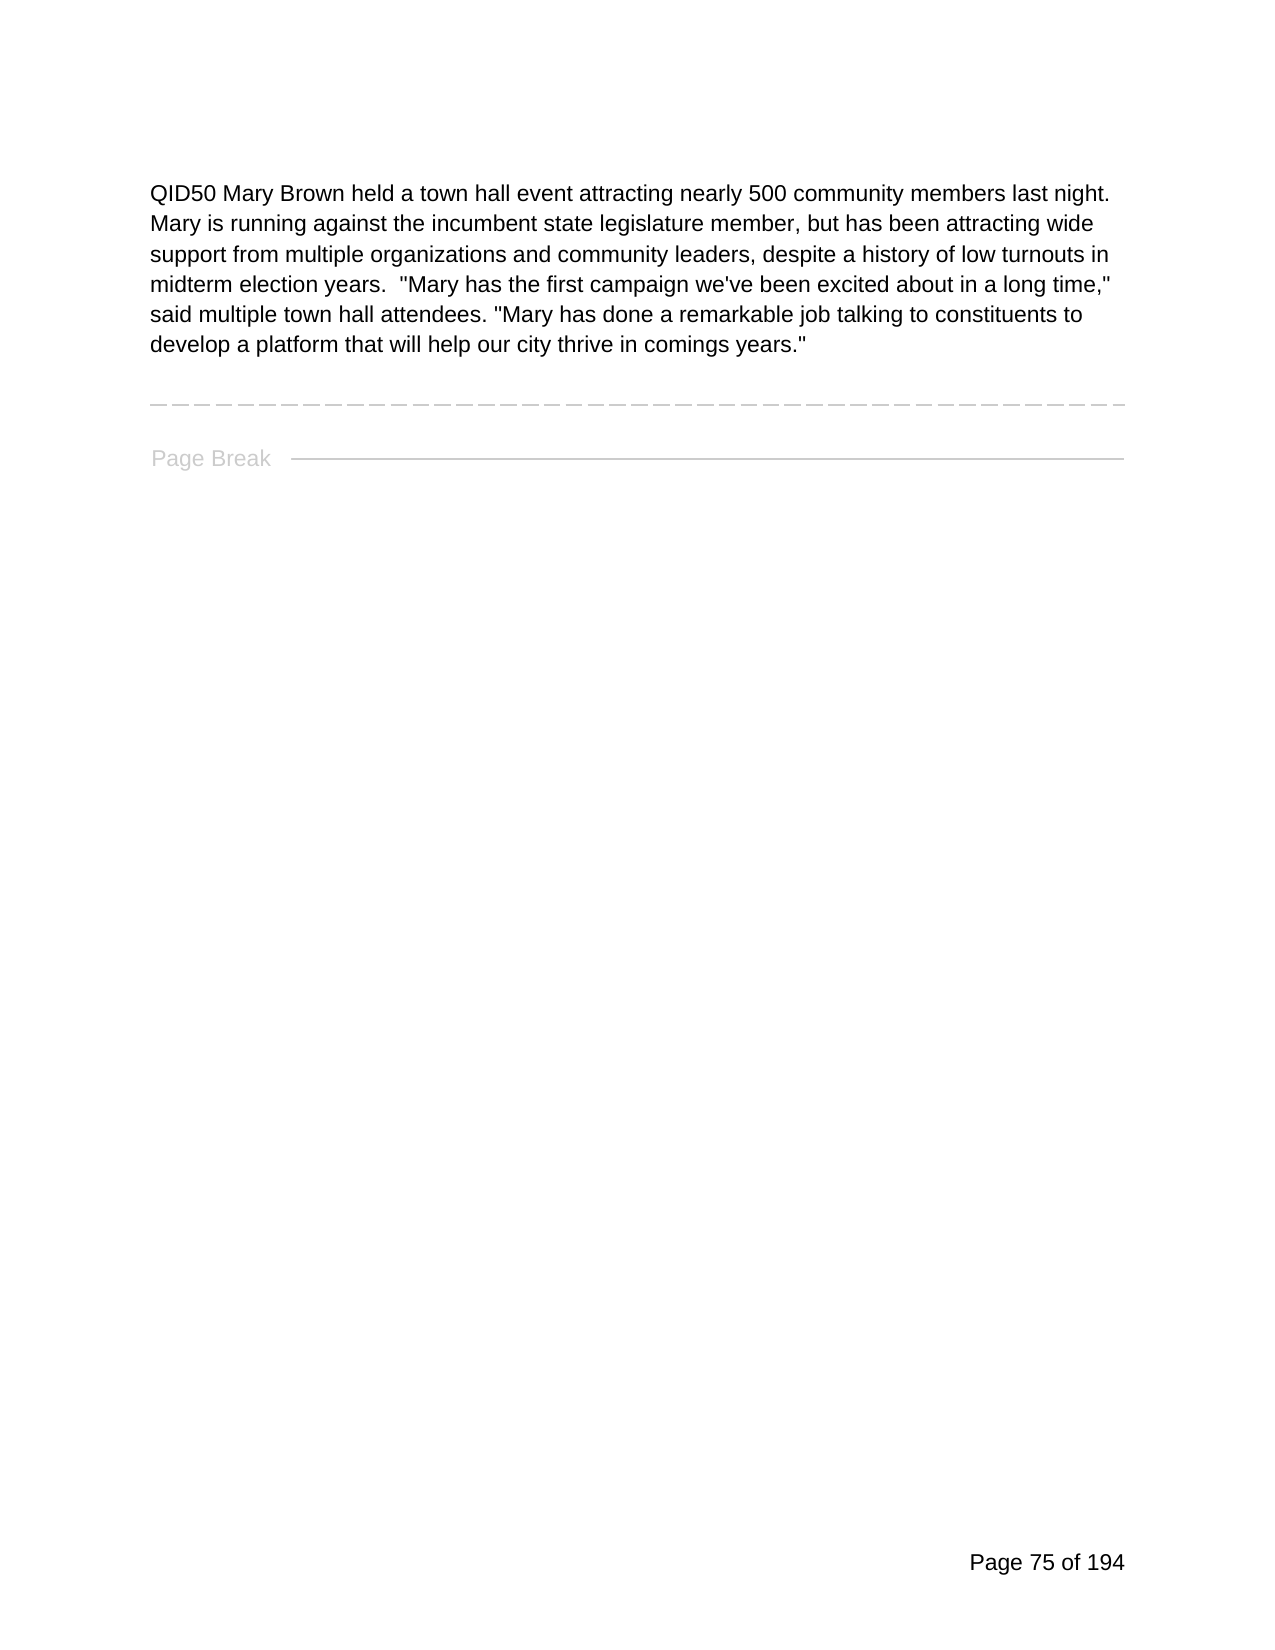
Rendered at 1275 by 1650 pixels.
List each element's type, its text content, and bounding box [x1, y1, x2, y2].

table_header Page Break [150, 445, 290, 485]
text QID50 Mary Brown held a town hall event attracting nearly 500 community members last night. Mary is running against the incumbent state legislature member, but has been attracting wide support from multiple organizations and community leaders, despite a history of low turnouts in midterm election years. "Mary has the first campaign we've been excited about in a long time," said multiple town hall attendees. "Mary has done a remarkable job talking to constituents to develop a platform that will help our city thrive in comings years." [150, 180, 1125, 358]
table_header [290, 445, 1125, 485]
